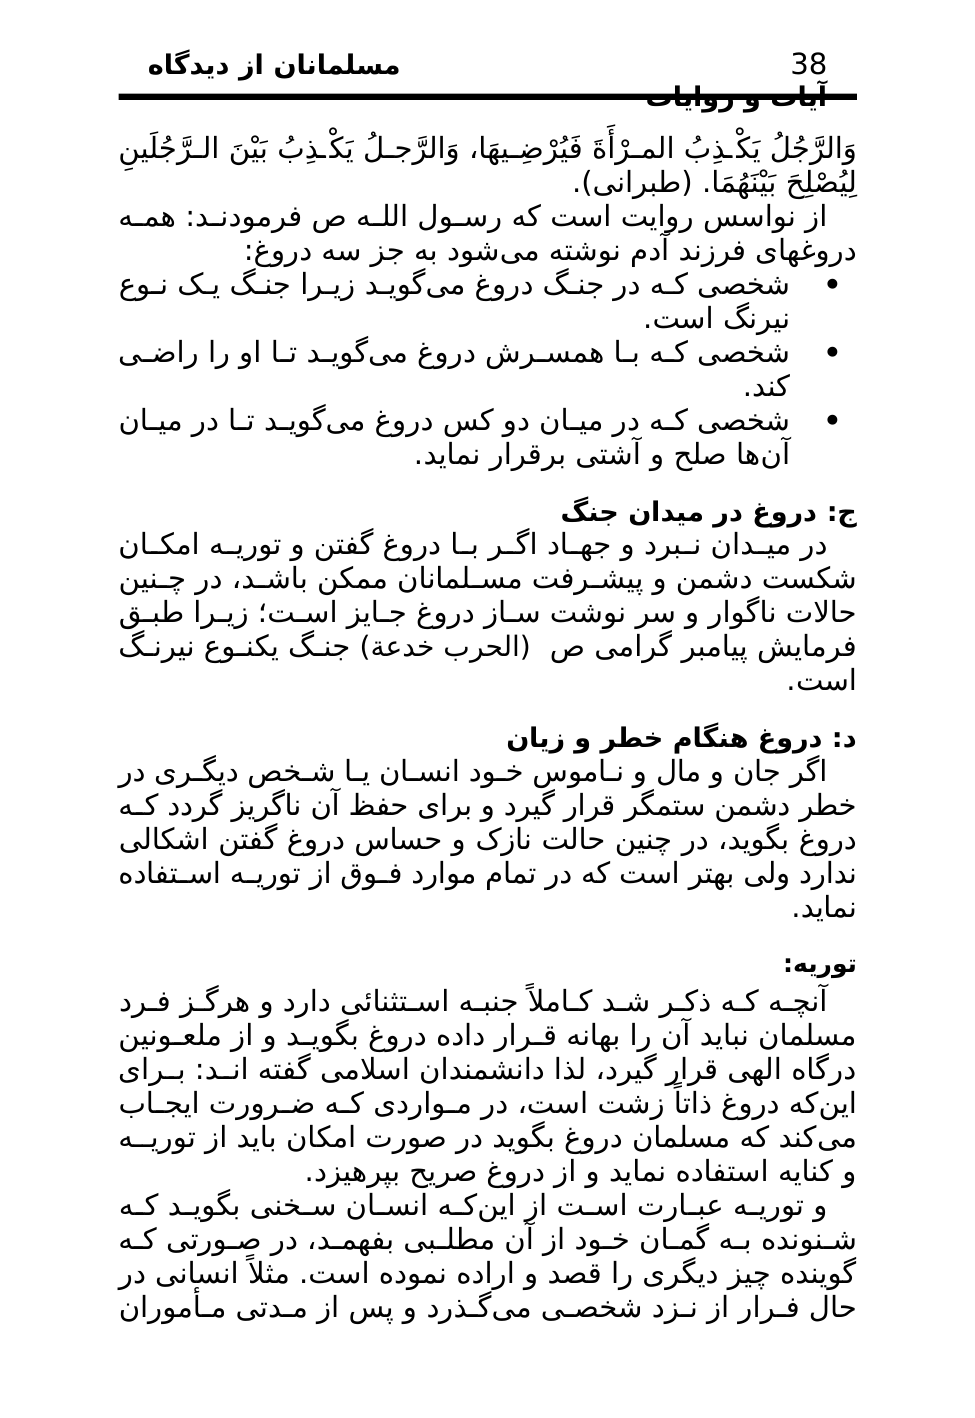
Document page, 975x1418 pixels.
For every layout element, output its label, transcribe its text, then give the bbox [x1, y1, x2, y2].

list شخصی که در جنگ دروغ می‌گوید زیرا جنگ یک نوع نیرنگ است. [118, 267, 827, 335]
text ج: ‌دروغ در میدان جنگ [118, 496, 857, 528]
list شخصی که با همسرش دروغ می‌گوید تا او را راضی کند. [118, 335, 827, 403]
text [118, 1188, 857, 1324]
text توریه: [118, 949, 857, 978]
text اگر جان و مال و ناموس خود انسان یا شخص دیگری در خطر دشمن ستمگر قرار گیرد و برای حفظ آن ناگریز گردد که دروغ بگوید، در چنین حالت نازک و حساس دروغ گفتن اشکالی ندارد ولی بهتر است که در تمام موارد فوق از توریه استفاده نماید. [118, 754, 857, 924]
text در میدان نبرد و جهاد اگر با دروغ گفتن و توریه امکان شکست دشمن و پیشرفت مسلمانان ممکن باشد، ‌در چنین حالات ناگوار و سر نوشت ساز دروغ جایز است؛ زیرا طبق فرمایش پیامبر گرامی ص (الحرب خدعة‌) جنگ یکنوع نیرنگ است. [118, 528, 857, 697]
list شخصی که در میان دو کس دروغ می‌گوید تا در میان آن‌ها صلح و آشتی برقرار نماید. [118, 403, 827, 471]
text د: دروغ هنگام خطر و زیان [118, 722, 857, 754]
text آنچه که ذکر شد کاملاً‌ جنبه استثنائی دارد و هرگز فرد مسلمان نباید آن را بهانه قرار داده دروغ بگوید و از ملعونین درگاه الهی قرار گیرد، لذا دانشمندان اسلامی گفته اند: برای این‌که دروغ ذاتاً‌ زشت است، در مواردی که ضرورت ایجاب می‌کند که مسلمان دروغ بگوید در صورت امکان باید از توریه و کنایه استفاده نماید و از دروغ صریح بپرهیزد. [118, 984, 857, 1188]
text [118, 132, 857, 199]
text از نواسس روایت است که رسول الله ص فرمودند: همه دروغهای فرزند آدم نوشته می‌شود به جز سه دروغ: [118, 199, 857, 267]
